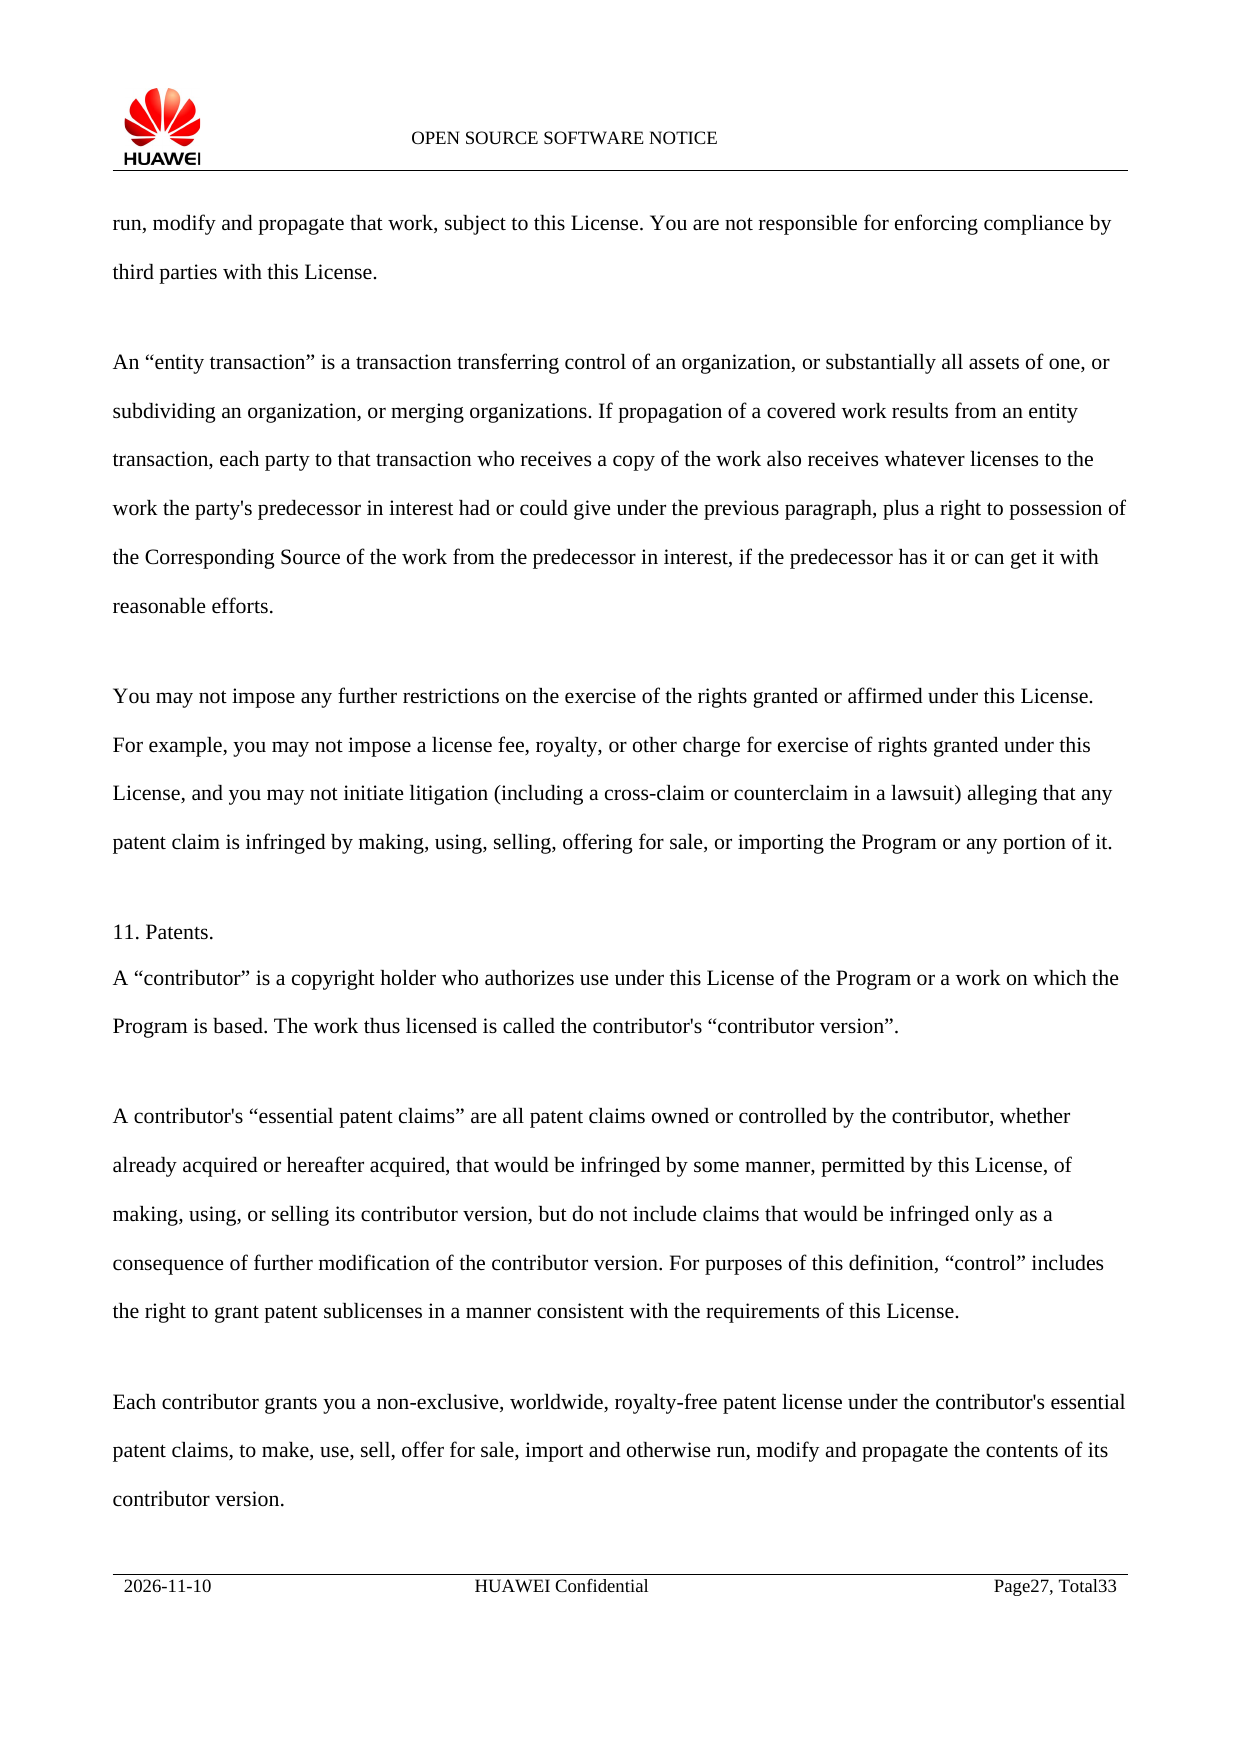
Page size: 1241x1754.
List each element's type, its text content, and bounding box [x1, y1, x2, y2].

text 11. Patents. [112, 916, 1128, 948]
text Each contributor grants you a non-exclusive, worldwide, royalty-free patent license under the contributor's essential patent claims, to make, use, sell, offer for sale, import and otherwise run, modify and propagate the contents of its contributor version. [112, 1385, 1128, 1515]
picture [124, 88, 201, 165]
text You may not impose any further restrictions on the exercise of the rights granted or affirmed under this License. For example, you may not impose a license fee, royalty, or other charge for exercise of rights granted under this License, and you may not initiate litigation (including a cross-claim or counterclaim in a lawsuit) alleging that any patent claim is infringed by making, using, selling, offering for sale, or importing the Program or any portion of it. [112, 679, 1128, 858]
text A contributor's “essential patent claims” are all patent claims owned or controlled by the contributor, whether already acquired or hereafter acquired, that would be infringed by some manner, permitted by this License, of making, using, or selling its contributor version, but do not include claims that would be infringed only as a consequence of further modification of the contributor version. For purposes of this definition, “control” includes the right to grant patent sublicenses in a manner consistent with the requirements of this License. [112, 1100, 1128, 1327]
text An “entity transaction” is a transaction transferring control of an organization, or substantially all assets of one, or subdividing an organization, or merging organizations. If propagation of a covered work results from an entity transaction, each party to that transaction who receives a copy of the work also receives whatever licenses to the work the party's predecessor in interest had or could give under the previous paragraph, plus a right to possession of the Corresponding Source of the work from the predecessor in interest, if the predecessor has it or can get it with reasonable efforts. [112, 345, 1128, 622]
text A “contributor” is a copyright holder who authorizes use under this License of the Program or a work on which the Program is based. The work thus licensed is called the contributor's “contributor version”. [112, 961, 1128, 1042]
